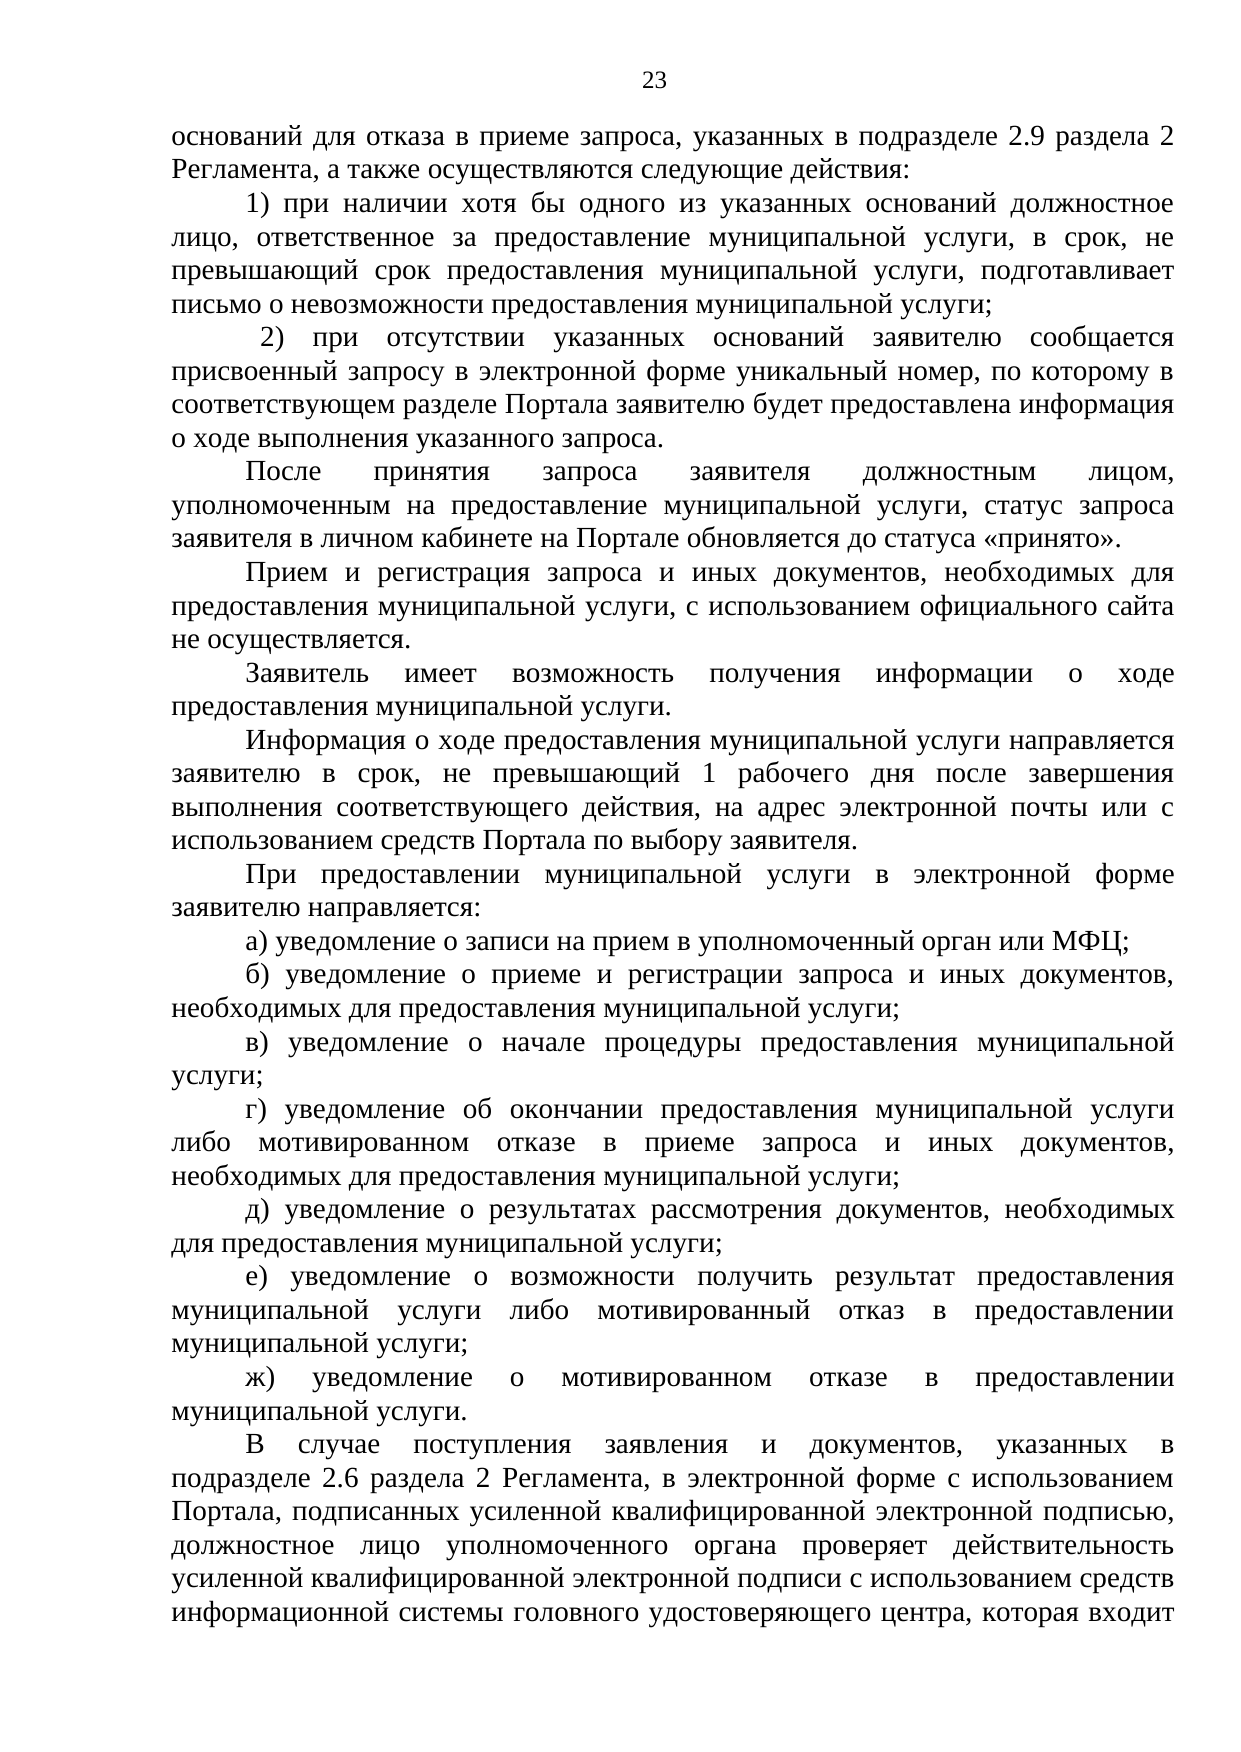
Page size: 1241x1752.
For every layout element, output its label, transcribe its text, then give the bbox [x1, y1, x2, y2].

text д) уведомление о результатах рассмотрения документов, необходимых для предоставления муниципальной услуги; [171, 1191, 1175, 1258]
text ж) уведомление о мотивированном отказе в предоставлении муниципальной услуги. [171, 1359, 1175, 1426]
text 2) при отсутствии указанных оснований заявителю сообщается присвоенный запросу в электронной форме уникальный номер, по которому в соответствующем разделе Портала заявителю будет предоставлена информация о ходе выполнения указанного запроса. [171, 319, 1175, 453]
text После принятия запроса заявителя должностным лицом, уполномоченным на предоставление муниципальной услуги, статус запроса заявителя в личном кабинете на Портале обновляется до статуса «принято». [171, 453, 1175, 554]
text г) уведомление об окончании предоставления муниципальной услуги либо мотивированном отказе в приеме запроса и иных документов, необходимых для предоставления муниципальной услуги; [171, 1091, 1175, 1191]
text 1) при наличии хотя бы одного из указанных оснований должностное лицо, ответственное за предоставление муниципальной услуги, в срок, не превышающий срок предоставления муниципальной услуги, подготавливает письмо о невозможности предоставления муниципальной услуги; [171, 185, 1175, 319]
text При предоставлении муниципальной услуги в электронной форме заявителю направляется: [171, 856, 1175, 923]
text Информация о ходе предоставления муниципальной услуги направляется заявителю в срок, не превышающий 1 рабочего дня после завершения выполнения соответствующего действия, на адрес электронной почты или с использованием средств Портала по выбору заявителя. [171, 722, 1175, 856]
text б) уведомление о приеме и регистрации запроса и иных документов, необходимых для предоставления муниципальной услуги; [171, 957, 1175, 1024]
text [171, 118, 1175, 185]
text е) уведомление о возможности получить результат предоставления муниципальной услуги либо мотивированный отказ в предоставлении муниципальной услуги; [171, 1258, 1175, 1359]
text в) уведомление о начале процедуры предоставления муниципальной услуги; [171, 1024, 1175, 1091]
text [171, 1426, 1175, 1627]
text Прием и регистрация запроса и иных документов, необходимых для предоставления муниципальной услуги, с использованием официального сайта не осуществляется. [171, 554, 1175, 655]
text а) уведомление о записи на прием в уполномоченный орган или МФЦ; [171, 923, 1175, 957]
text Заявитель имеет возможность получения информации о ходе предоставления муниципальной услуги. [171, 655, 1175, 722]
